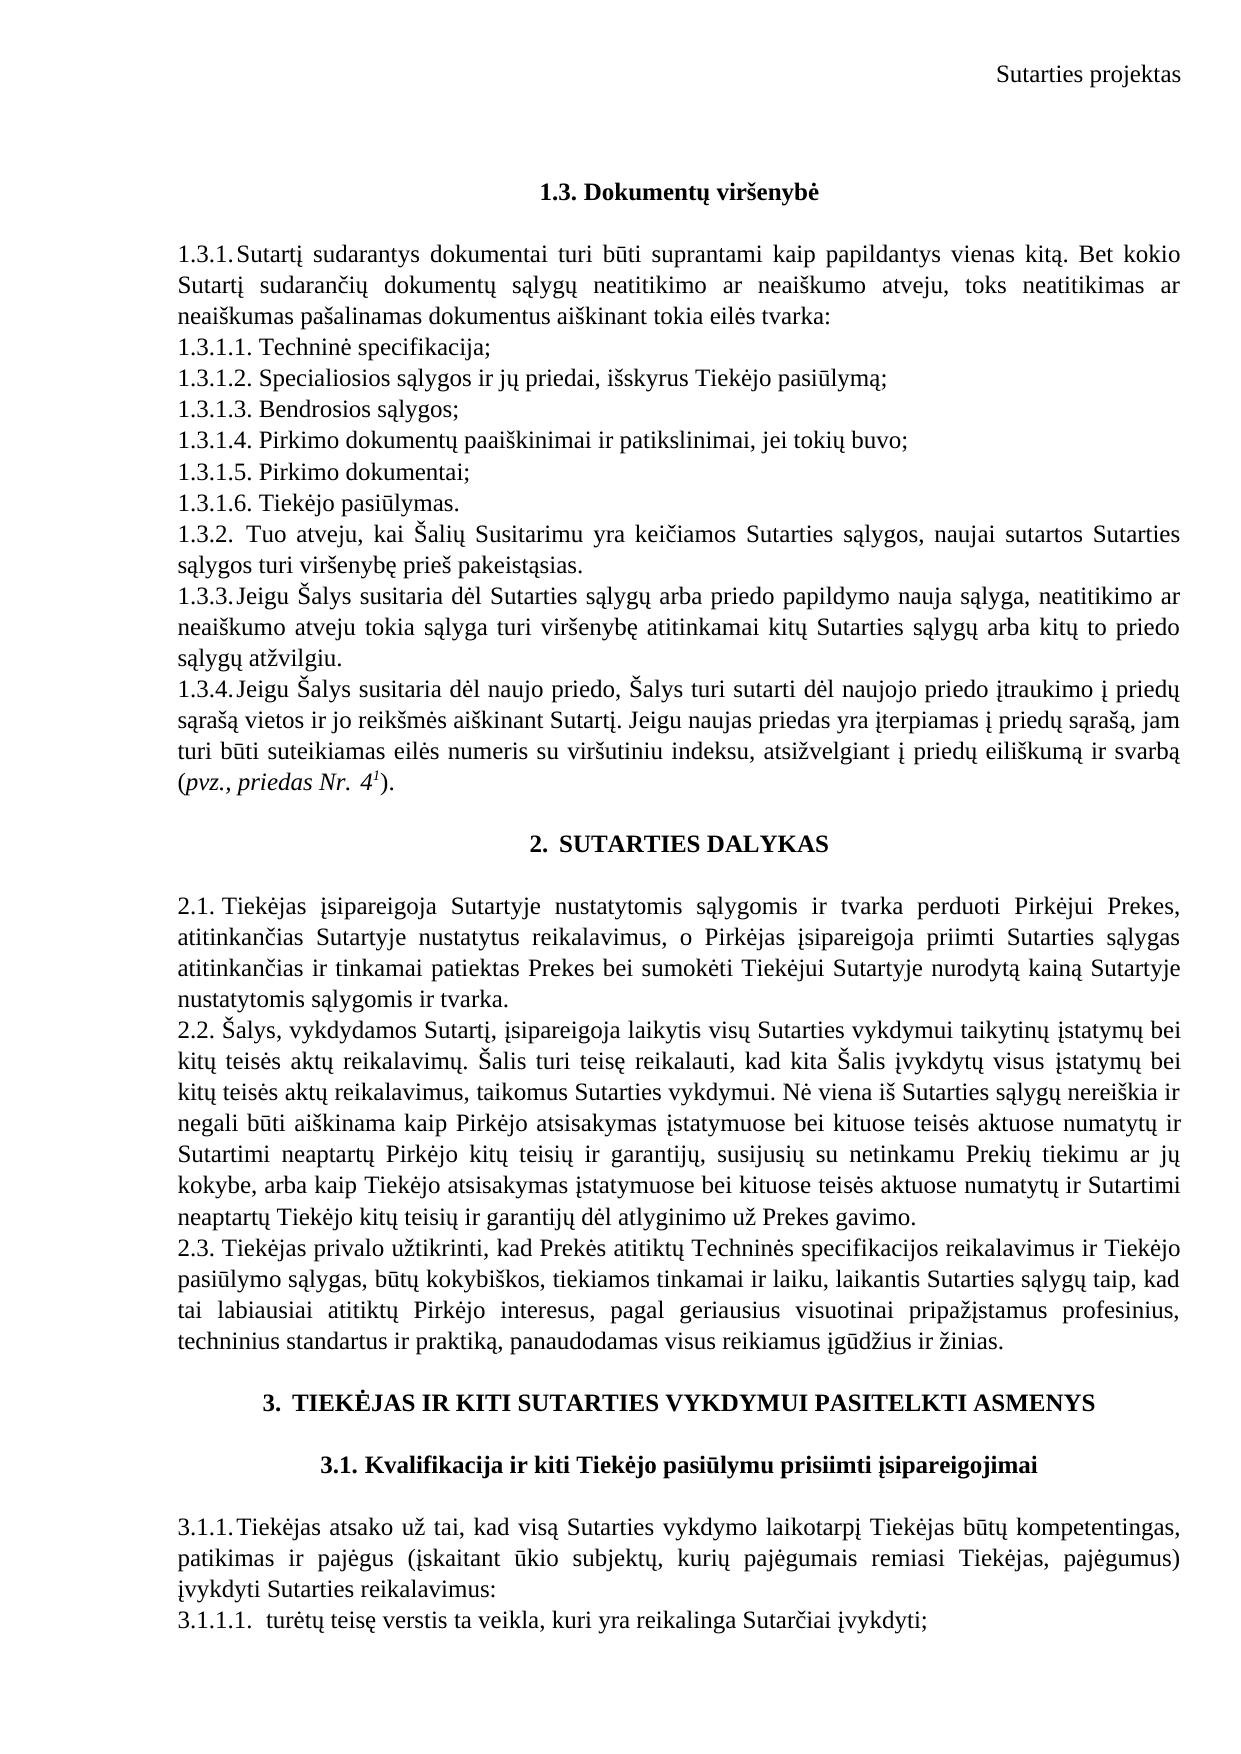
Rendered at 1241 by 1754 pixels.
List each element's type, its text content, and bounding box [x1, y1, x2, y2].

text 2.2. Šalys, vykdydamos Sutartį, įsipareigoja laikytis visų Sutarties vykdymui taikytinų įstatymų bei kitų teisės aktų reikalavimų. Šalis turi teisę reikalauti, kad kita Šalis įvykdytų visus įstatymų bei kitų teisės aktų reikalavimus, taikomus Sutarties vykdymui. Nė viena iš Sutarties sąlygų nereiškia ir negali būti aiškinama kaip Pirkėjo atsisakymas įstatymuose bei kituose teisės aktuose numatytų ir Sutartimi neaptartų Pirkėjo kitų teisių ir garantijų, susijusių su netinkamu Prekių tiekimu ar jų kokybe, arba kaip Tiekėjo atsisakymas įstatymuose bei kituose teisės aktuose numatytų ir Sutartimi neaptartų Tiekėjo kitų teisių ir garantijų dėl atlyginimo už Prekes gavimo. [177, 1015, 1181, 1230]
text 1.3.1.2. Specialiosios sąlygos ir jų priedai, išskyrus Tiekėjo pasiūlymą; [177, 363, 1181, 392]
text 1.3.3. Jeigu Šalys susitaria dėl Sutarties sąlygų arba priedo papildymo nauja sąlyga, neatitikimo ar neaiškumo atveju tokia sąlyga turi viršenybę atitinkamai kitų Sutarties sąlygų arba kitų to priedo sąlygų atžvilgiu. [177, 581, 1181, 672]
text 3.1. Kvalifikacija ir kiti Tiekėjo pasiūlymu prisiimti įsipareigojimai [177, 1450, 1181, 1479]
text 3. TIEKĖJAS ir kiti Sutarties vykdymui pasitelkti asmenys [177, 1388, 1181, 1417]
text 1.3.1. Sutartį sudarantys dokumentai turi būti suprantami kaip papildantys vienas kitą. Bet kokio Sutartį sudarančių dokumentų sąlygų neatitikimo ar neaiškumo atveju, toks neatitikimas ar neaiškumas pašalinamas dokumentus aiškinant tokia eilės tvarka: [177, 239, 1181, 330]
text 1.3.2. Tuo atveju, kai Šalių Susitarimu yra keičiamos Sutarties sąlygos, naujai sutartos Sutarties sąlygos turi viršenybę prieš pakeistąsias. [177, 519, 1181, 578]
text 1.3.1.1. Techninė specifikacija; [177, 332, 1181, 361]
text 1.3.1.4. Pirkimo dokumentų paaiškinimai ir patikslinimai, jei tokių buvo; [177, 426, 1181, 454]
text 1.3.1.3. Bendrosios sąlygos; [177, 394, 1181, 423]
text 3.1.1.1. turėtų teisę verstis ta veikla, kuri yra reikalinga Sutarčiai įvykdyti; [177, 1605, 1181, 1634]
text 1.3.4. Jeigu Šalys susitaria dėl naujo priedo, Šalys turi sutarti dėl naujojo priedo įtraukimo į priedų sąrašą vietos ir jo reikšmės aiškinant Sutartį. Jeigu naujas priedas yra įterpiamas į priedų sąrašą, jam turi būti suteikiamas eilės numeris su viršutiniu indeksu, atsižvelgiant į priedų eiliškumą ir svarbą (pvz., priedas Nr. 41). [177, 674, 1181, 796]
text 2. Sutarties dalykas [177, 829, 1181, 858]
text 1.3. Dokumentų viršenybė [177, 177, 1181, 206]
text 3.1.1. Tiekėjas atsako už tai, kad visą Sutarties vykdymo laikotarpį Tiekėjas būtų kompetentingas, patikimas ir pajėgus (įskaitant ūkio subjektų, kurių pajėgumais remiasi Tiekėjas, pajėgumus) įvykdyti Sutarties reikalavimus: [177, 1512, 1181, 1603]
text 2.3. Tiekėjas privalo užtikrinti, kad Prekės atitiktų Techninės specifikacijos reikalavimus ir Tiekėjo pasiūlymo sąlygas, būtų kokybiškos, tiekiamos tinkamai ir laiku, laikantis Sutarties sąlygų taip, kad tai labiausiai atitiktų Pirkėjo interesus, pagal geriausius visuotinai pripažįstamus profesinius, techninius standartus ir praktiką, panaudodamas visus reikiamus įgūdžius ir žinias. [177, 1233, 1181, 1354]
text 1.3.1.6. Tiekėjo pasiūlymas. [177, 488, 1181, 516]
text 1.3.1.5. Pirkimo dokumentai; [177, 457, 1181, 485]
text 2.1. Tiekėjas įsipareigoja Sutartyje nustatytomis sąlygomis ir tvarka perduoti Pirkėjui Prekes, atitinkančias Sutartyje nustatytus reikalavimus, o Pirkėjas įsipareigoja priimti Sutarties sąlygas atitinkančias ir tinkamai patiektas Prekes bei sumokėti Tiekėjui Sutartyje nurodytą kainą Sutartyje nustatytomis sąlygomis ir tvarka. [177, 891, 1181, 1013]
